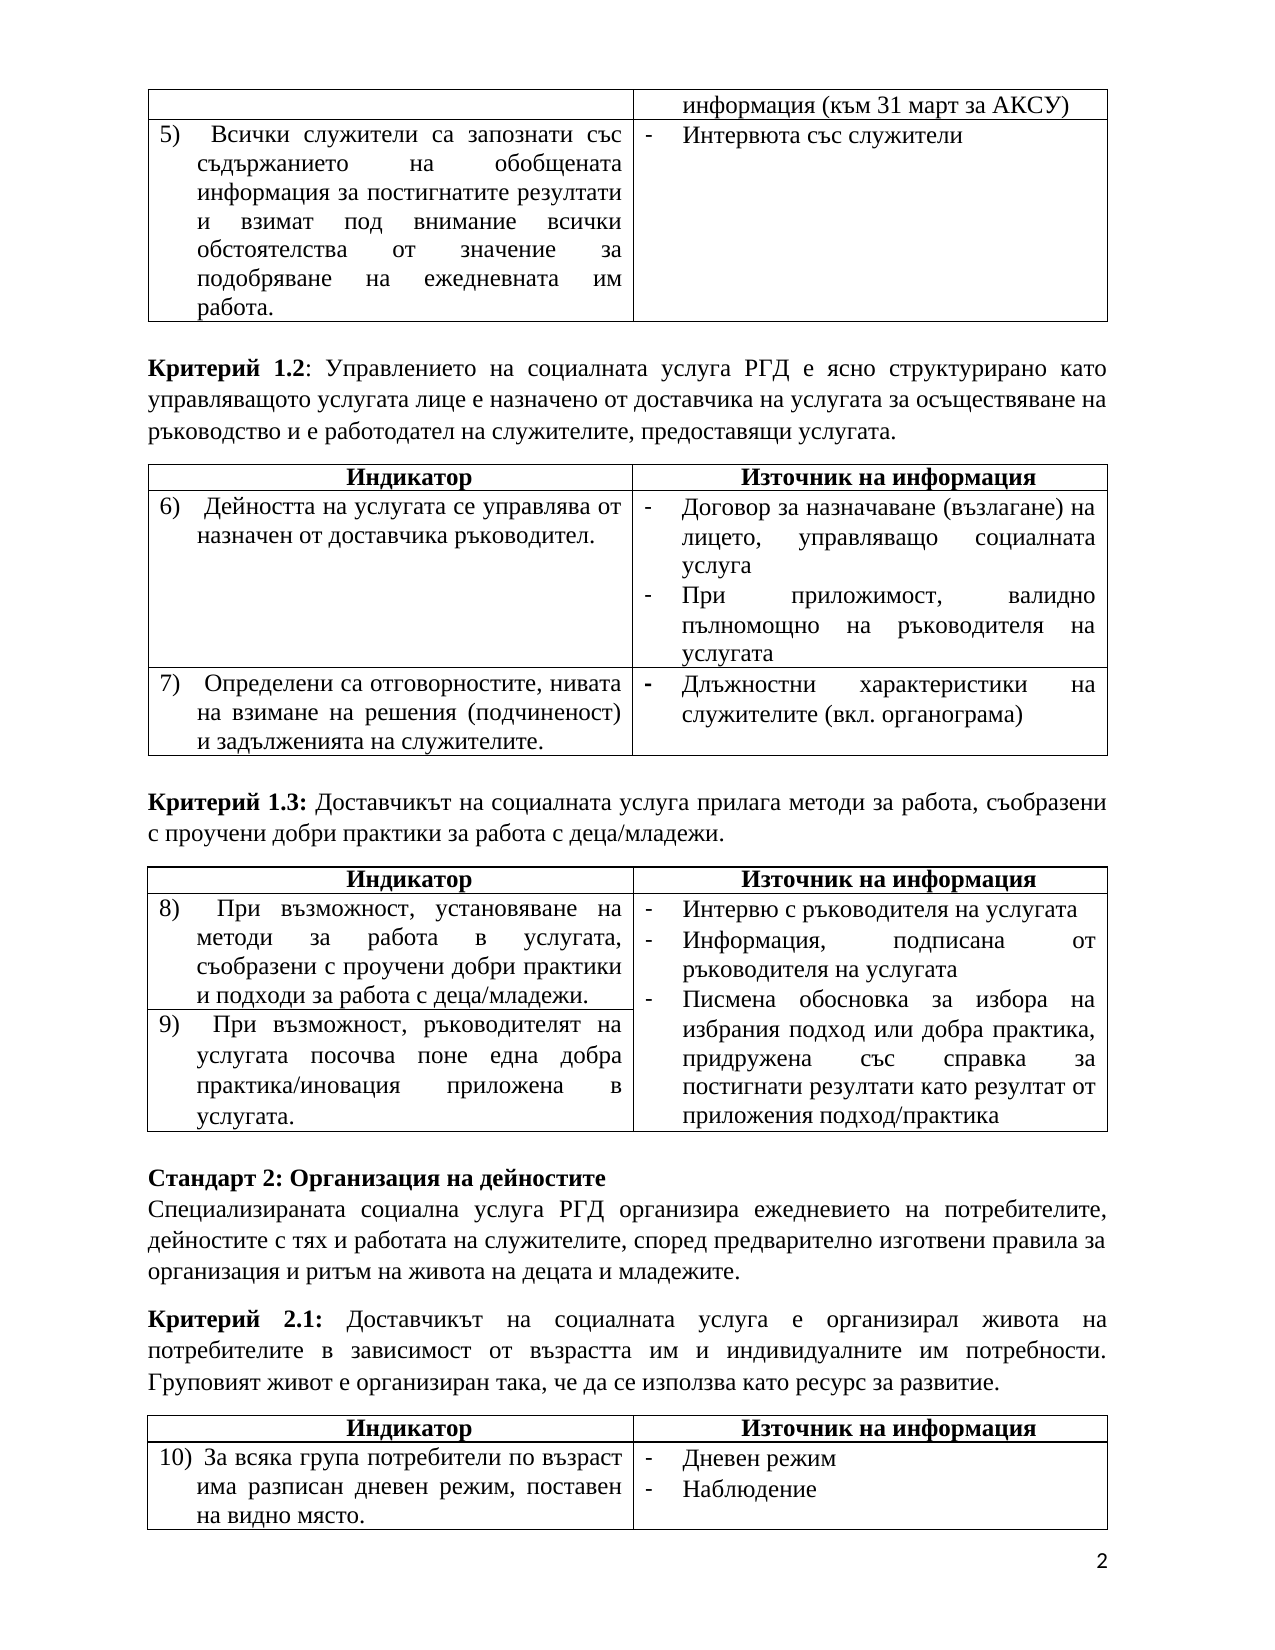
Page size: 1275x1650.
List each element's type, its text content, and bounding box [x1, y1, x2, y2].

table_cell Интервюта със служители [634, 120, 1107, 321]
table_header Източник на информация [633, 465, 1107, 490]
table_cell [148, 1443, 633, 1529]
table_cell При възможност, установяване на методи за работа в услугата, съобразени с проучени добри практики и подходи за работа с деца/младежи. [148, 894, 633, 1008]
table_cell Всички служители са запознати със съдържанието на обобщената информация за постигнатите резултати и взимат под внимание всички обстоятелства от значение за подобряване на ежедневната им работа. [149, 120, 633, 321]
table_cell Дейността на услугата се управлява от назначен от доставчика ръководител. [149, 491, 632, 667]
table_cell Интервю с ръководителя на услугата Информация, подписана от ръководителя на услугата Писмена обосновка за избора на избрания подход или добра практика, придружена със справка за постигнати резултати като резултат от приложения подход/практика [634, 894, 1107, 1131]
table_header Индикатор [148, 868, 633, 892]
table_header Индикатор [149, 465, 632, 490]
table_header Източник на информация [634, 1416, 1107, 1441]
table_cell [634, 1443, 1107, 1529]
table_cell При възможност, ръководителят на услугата посочва поне една добра практика/иновация приложена в услугата. [148, 1010, 633, 1131]
table_cell Определени са отговорностите, нивата на взимане на решения (подчиненост) и задълженията на служителите. [149, 668, 632, 754]
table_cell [634, 90, 1107, 118]
table_header Източник на информация [634, 868, 1107, 892]
text Критерий 1.2: Управлението на социалната услуга РГД е ясно структурирано като управляващото услугата лице е назначено от доставчика на услугата за осъществяване на ръководство и е работодател на служителите, предоставящи услугата. [148, 353, 1107, 445]
table_cell Договор за назначаване (възлагане) на лицето, управляващо социалната услуга При приложимост, валидно пълномощно на ръководителя на услугата [633, 491, 1107, 667]
text Критерий 2.1: Доставчикът на социалната услуга е организирал живота на потребителите в зависимост от възрастта им и индивидуалните им потребности. Груповият живот е организиран така, че да се използва като ресурс за развитие. [148, 1304, 1107, 1396]
text Стандарт 2: Организация на дейностите [148, 1163, 1107, 1192]
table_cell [149, 90, 633, 118]
table_header Индикатор [148, 1416, 633, 1441]
text Критерий 1.3: Доставчикът на социалната услуга прилага методи за работа, съобразени с проучени добри практики за работа с деца/младежи. [148, 787, 1107, 847]
table_cell Длъжностни характеристики на служителите (вкл. органограма) [633, 668, 1107, 754]
text Специализираната социална услуга РГД организира ежедневието на потребителите, дейностите с тях и работата на служителите, според предварително изготвени правила за организация и ритъм на живота на децата и младежите. [148, 1194, 1107, 1285]
